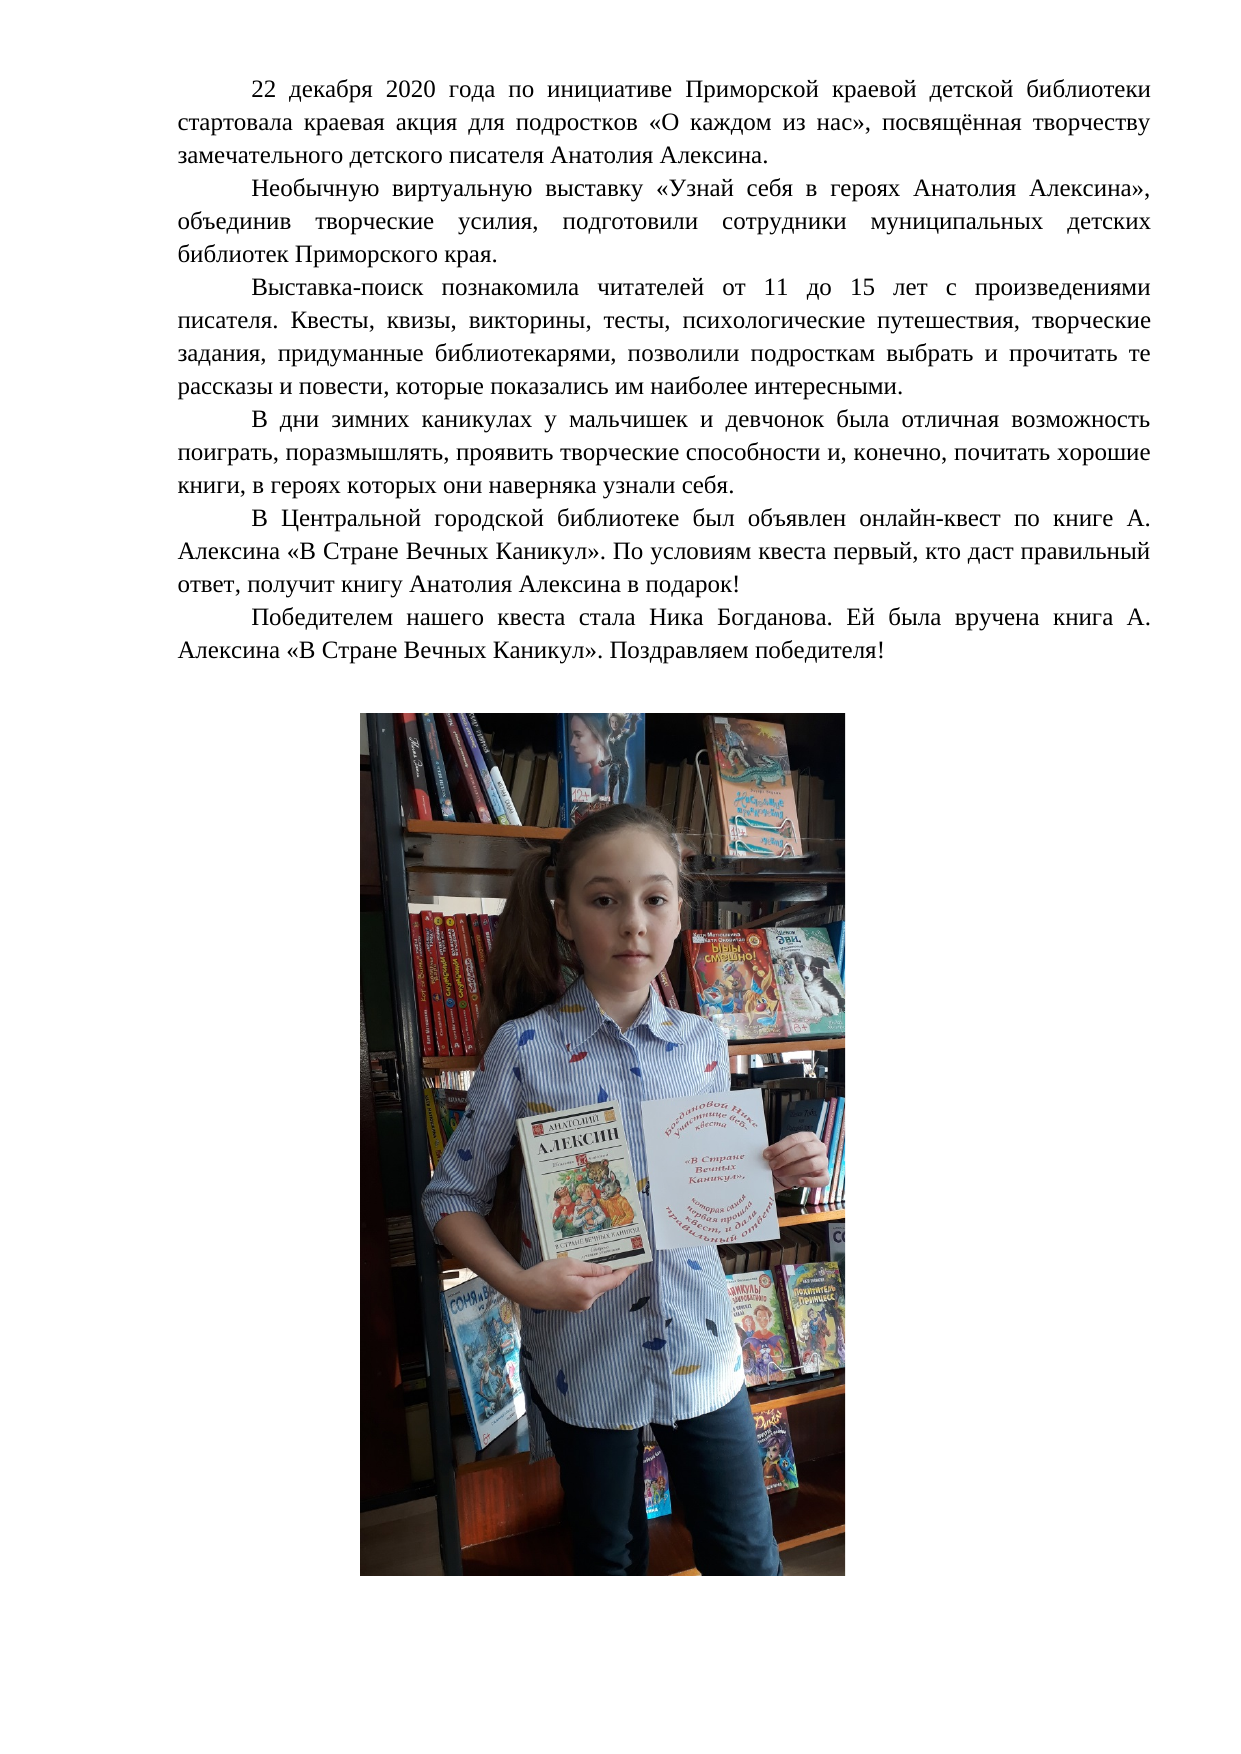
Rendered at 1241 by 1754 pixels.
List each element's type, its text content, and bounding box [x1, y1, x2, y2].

text Выставка-поиск познакомила читателей от 11 до 15 лет с произведениями писателя. Квесты, квизы, викторины, тесты, психологические путешествия, творческие задания, придуманные библиотекарями, позволили подросткам выбрать и прочитать те рассказы и повести, которые показались им наиболее интересными. [177, 272, 1152, 400]
text В дни зимних каникулах у мальчишек и девчонок была отличная возможность поиграть, поразмышлять, проявить творческие способности и, конечно, почитать хорошие книги, в героях которых они наверняка узнали себя. [177, 404, 1152, 499]
picture [360, 713, 846, 1576]
text Победителем нашего квеста стала Ника Богданова. Ей была вручена книга А. Алексина «В Стране Вечных Каникул». Поздравляем победителя! [177, 602, 1152, 664]
text 22 декабря 2020 года по инициативе Приморской краевой детской библиотеки стартовала краевая акция для подростков «О каждом из нас», посвящённая творчеству замечательного детского писателя Анатолия Алексина. [177, 74, 1152, 169]
text В Центральной городской библиотеке был объявлен онлайн-квест по книге А. Алексина «В Стране Вечных Каникул». По условиям квеста первый, кто даст правильный ответ, получит книгу Анатолия Алексина в подарок! [177, 503, 1152, 598]
text Необычную виртуальную выставку «Узнай себя в героях Анатолия Алексина», объединив творческие усилия, подготовили сотрудники муниципальных детских библиотек Приморского края. [177, 173, 1152, 268]
